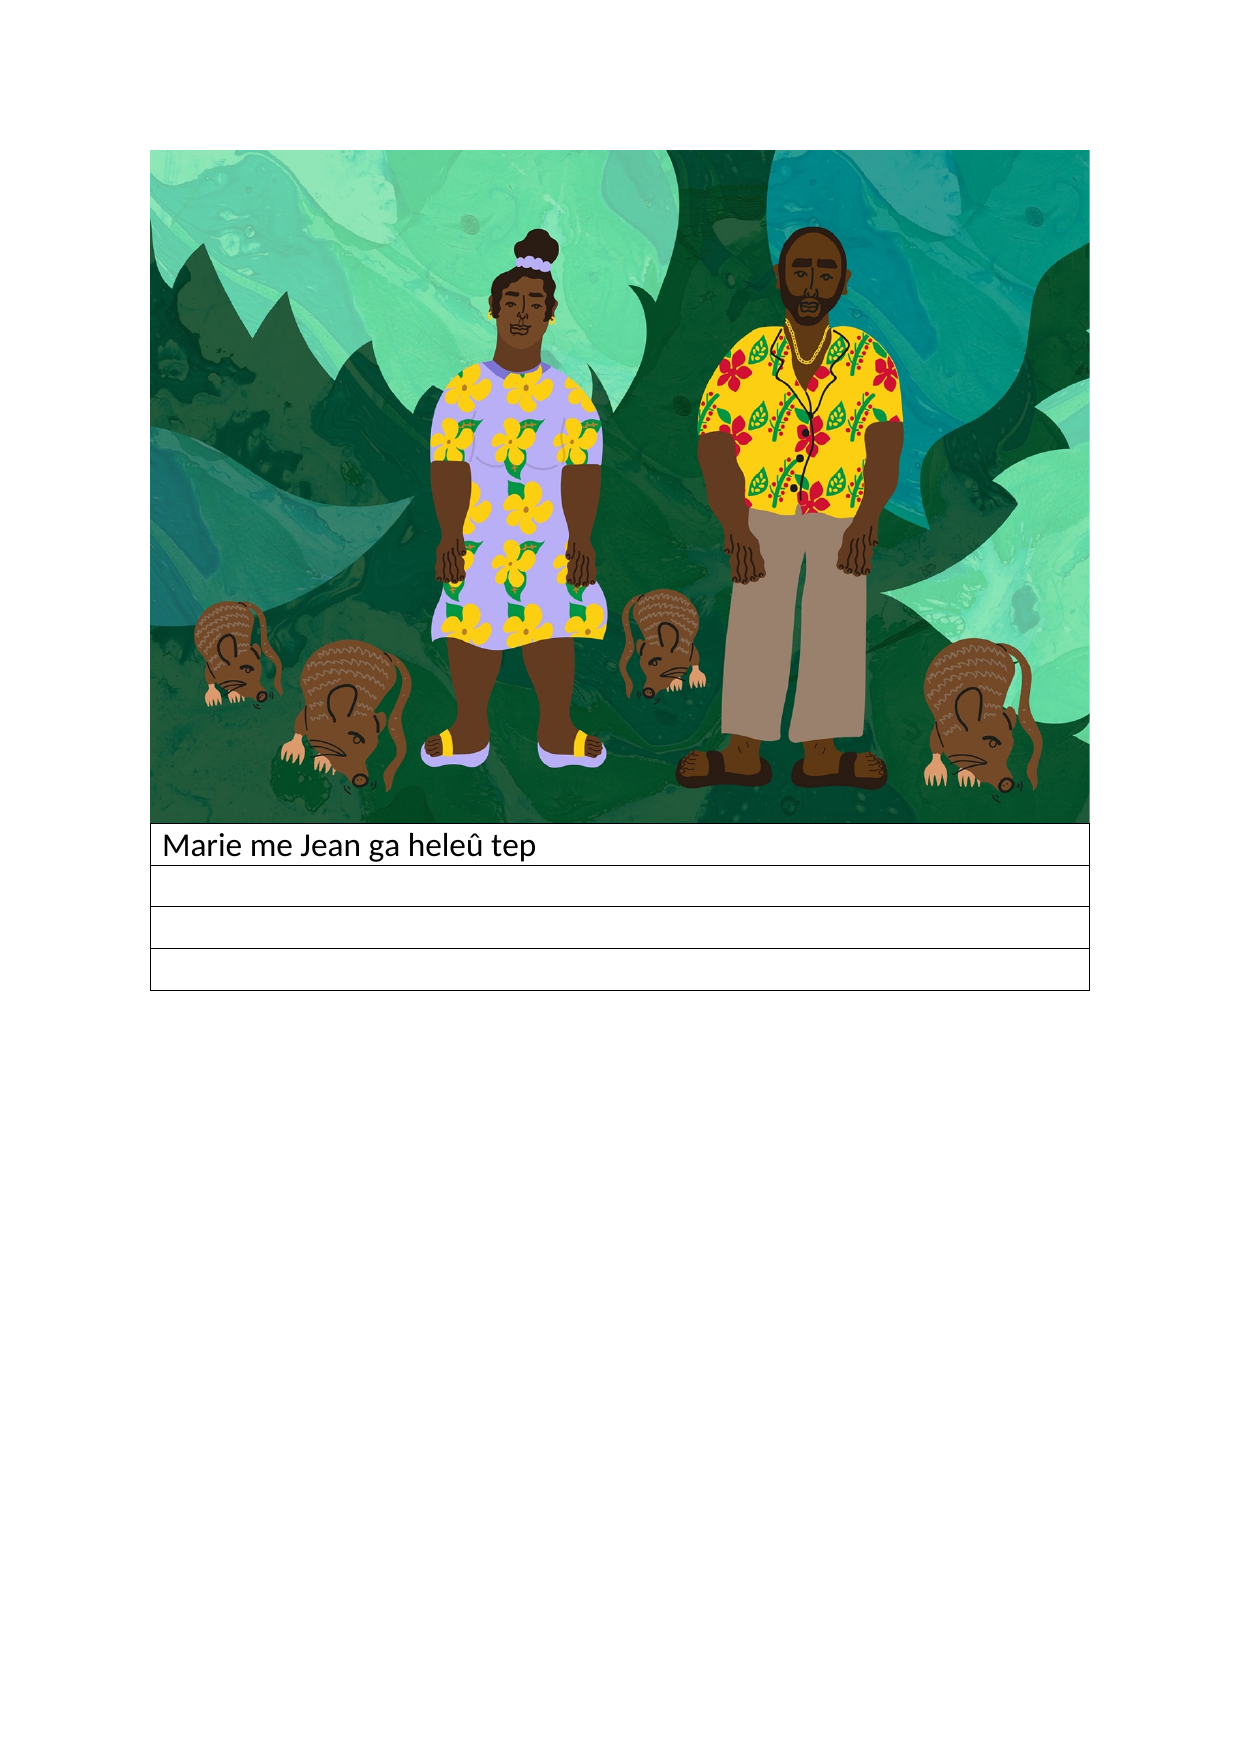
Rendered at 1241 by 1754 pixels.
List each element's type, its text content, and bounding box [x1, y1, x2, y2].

table_cell [151, 949, 1089, 990]
table_cell [151, 866, 1089, 906]
table_header Marie me Jean ga heleû tep [151, 824, 1089, 864]
picture [150, 150, 1090, 823]
table_cell [151, 907, 1089, 948]
